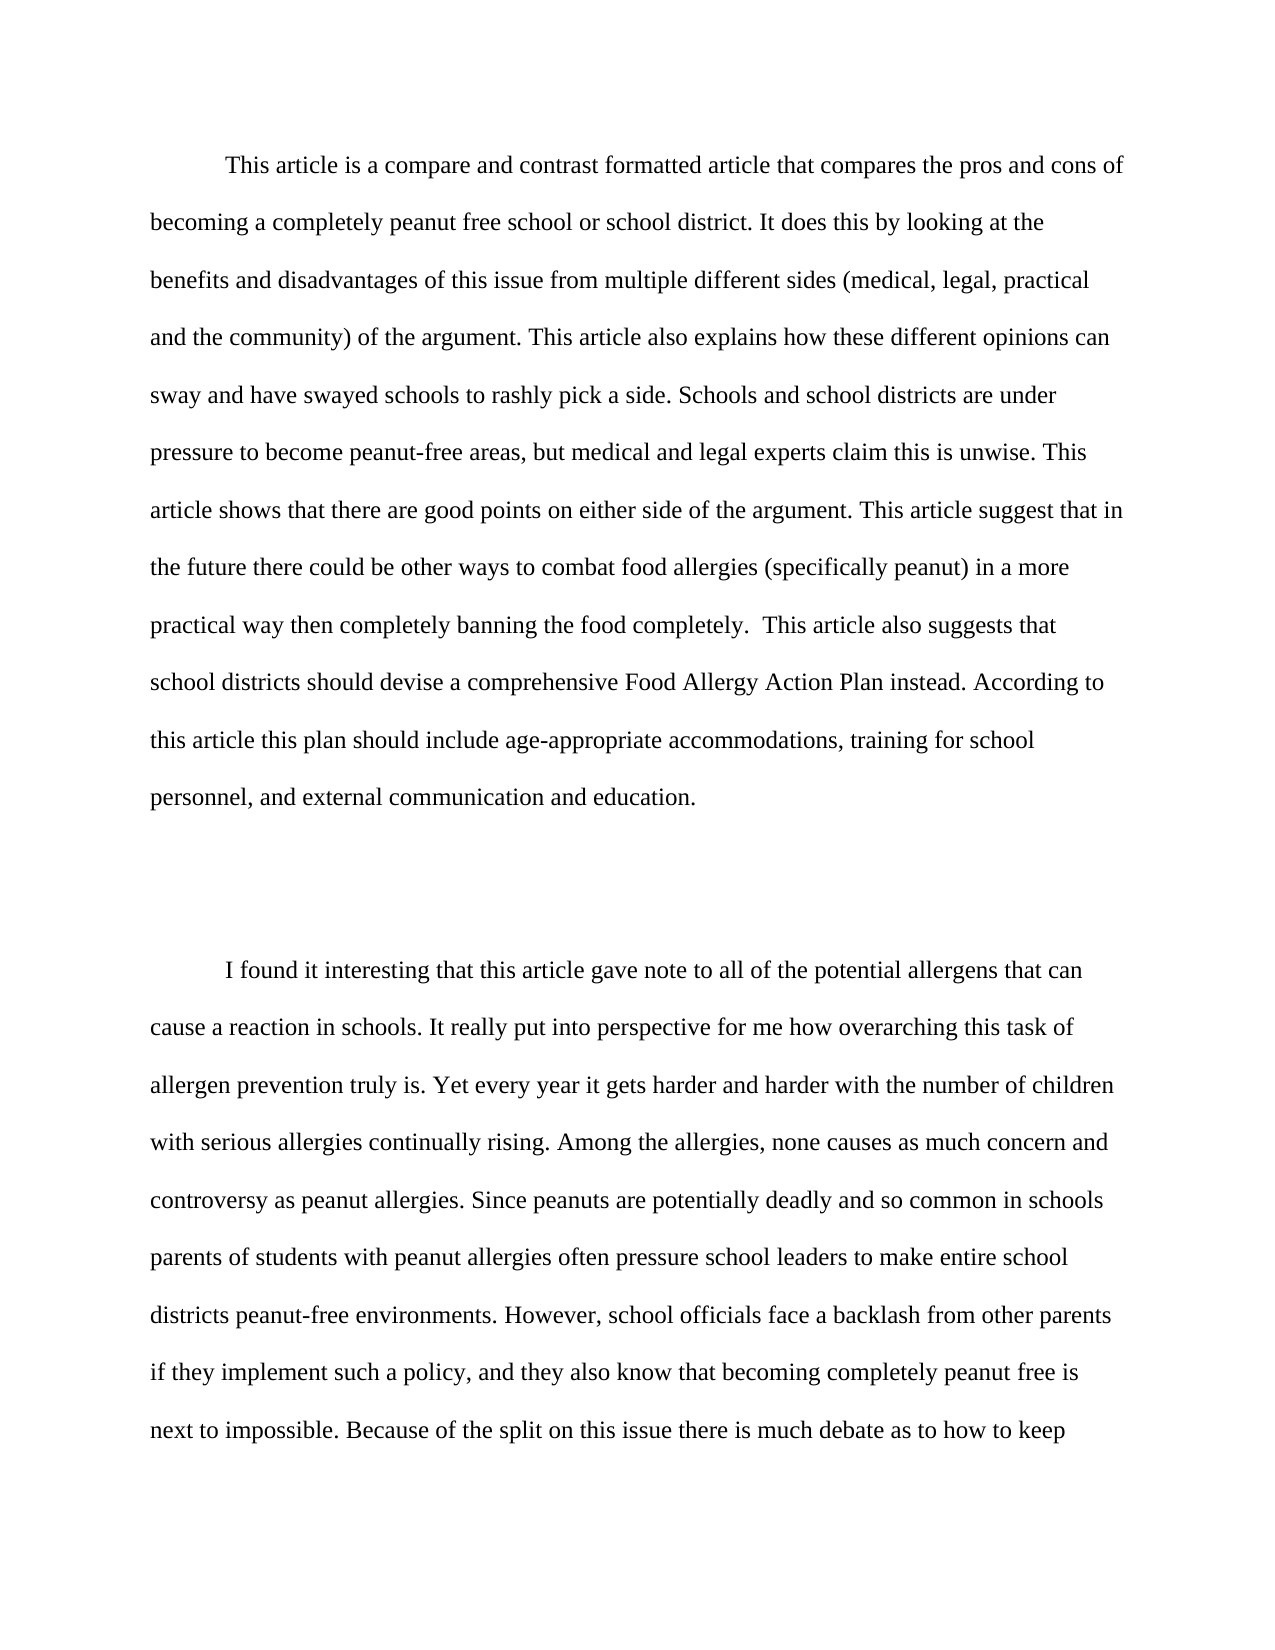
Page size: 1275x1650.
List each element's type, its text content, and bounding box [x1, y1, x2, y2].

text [150, 955, 1125, 1444]
text This article is a compare and contrast formatted article that compares the pros and cons of becoming a completely peanut free school or school district. It does this by looking at the benefits and disadvantages of this issue from multiple different sides (medical, legal, practical and the community) of the argument. This article also explains how these different opinions can sway and have swayed schools to rashly pick a side. Schools and school districts are under pressure to become peanut-free areas, but medical and legal experts claim this is unwise. This article shows that there are good points on either side of the argument. This article suggest that in the future there could be other ways to combat food allergies (specifically peanut) in a more practical way then completely banning the food completely. This article also suggests that school districts should devise a comprehensive Food Allergy Action Plan instead. According to this article this plan should include age-appropriate accommodations, training for school personnel, and external communication and education. [150, 150, 1125, 811]
